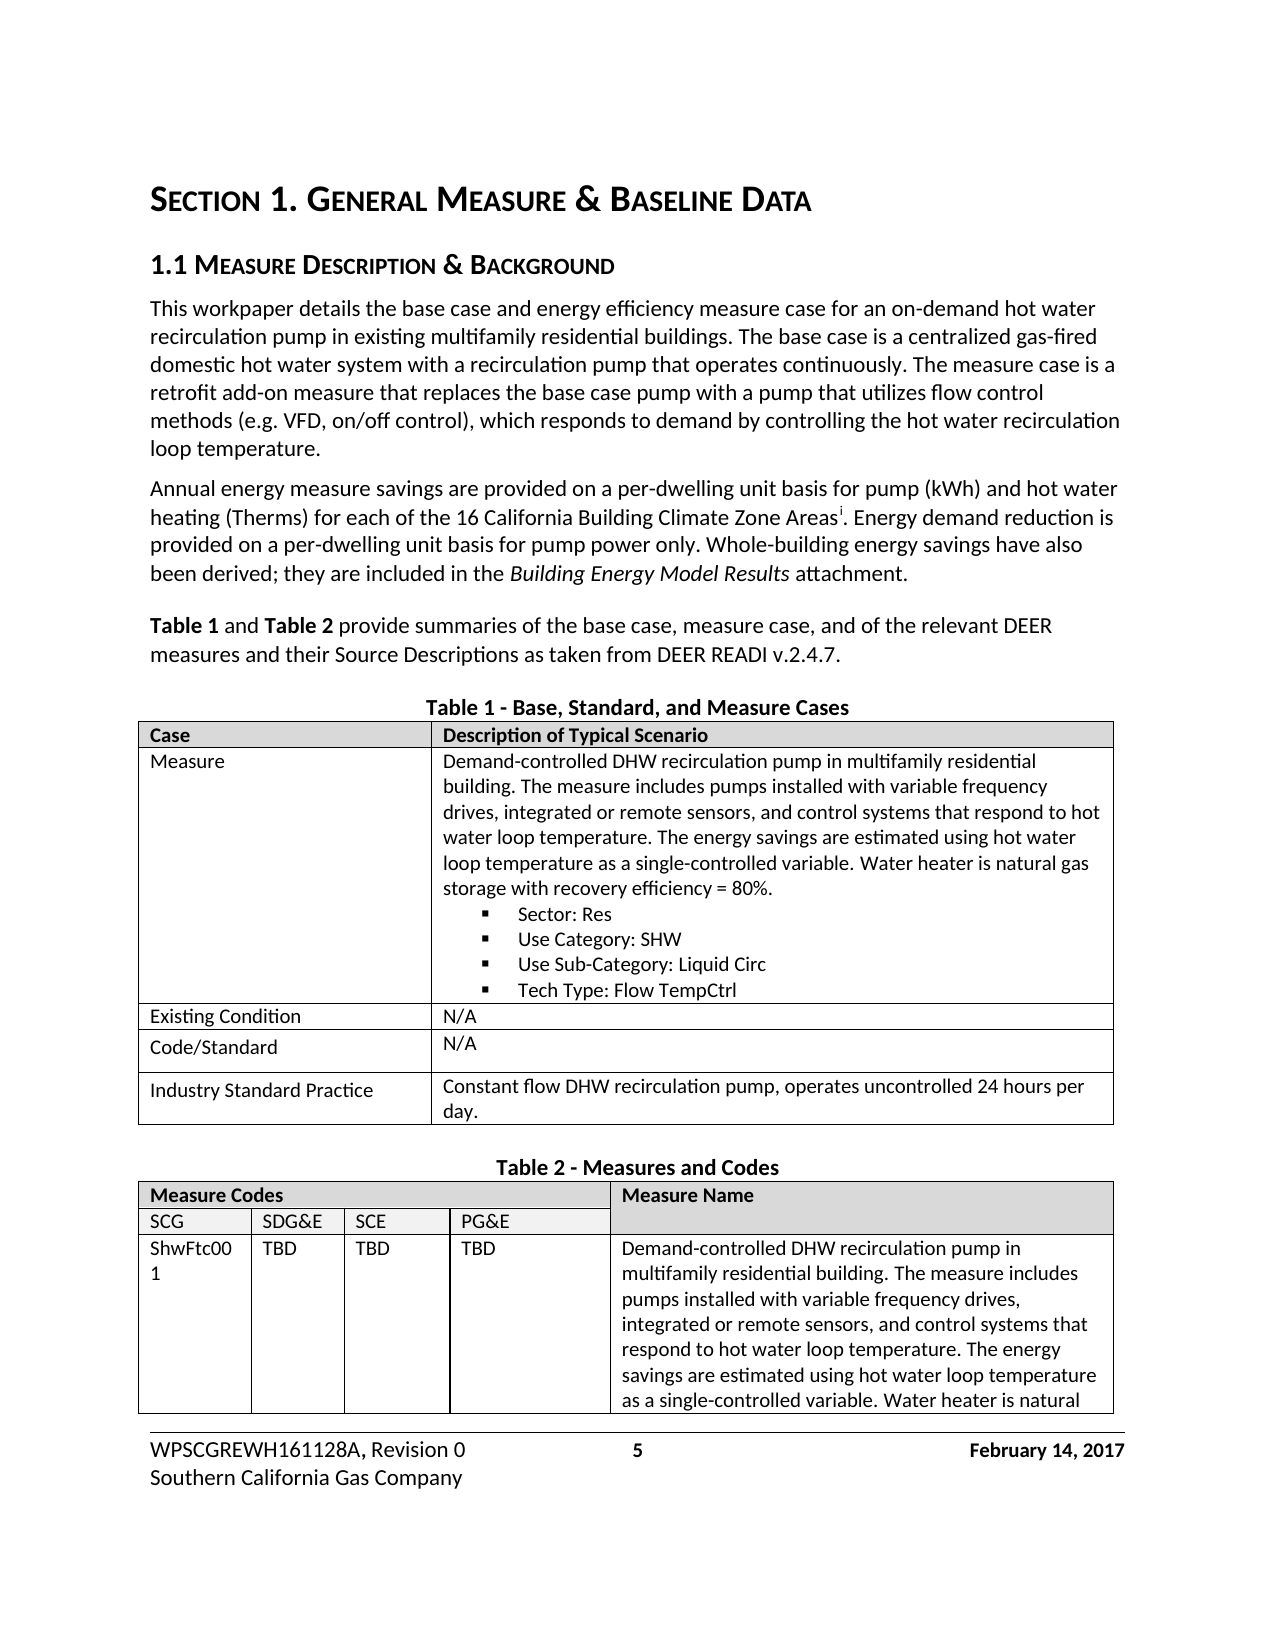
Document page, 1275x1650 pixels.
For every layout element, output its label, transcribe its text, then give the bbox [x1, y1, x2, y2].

table_header Case [139, 722, 431, 747]
subtitle 1.1 Measure Description & Background [150, 246, 1125, 281]
table_cell ShwFtc001 [139, 1235, 251, 1413]
table_cell TBD [345, 1235, 449, 1413]
table_cell TBD [451, 1235, 610, 1413]
table_cell PG&E [451, 1209, 610, 1234]
table_header Measure Codes [139, 1182, 610, 1207]
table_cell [611, 1235, 1113, 1413]
table_cell Measure [139, 748, 431, 1002]
table_cell N/A [432, 1004, 1113, 1029]
text Table 1 and Table 2 provide summaries of the base case, measure case, and of the relevant DEER measures and their Source Descriptions as taken from DEER READI v.2.4.7. [150, 612, 1125, 668]
table_cell Constant flow DHW recirculation pump, operates uncontrolled 24 hours per day. [432, 1073, 1113, 1124]
table_cell SCG [139, 1209, 251, 1234]
subtitle Section 1. General Measure & Baseline Data [150, 175, 1125, 221]
text Table 1 - Base, Standard, and Measure Cases [150, 693, 1125, 721]
text Table 2 - Measures and Codes [150, 1153, 1125, 1181]
table_cell Existing Condition [139, 1004, 431, 1029]
table_header Measure Name [611, 1182, 1113, 1234]
table_cell Code/Standard [139, 1030, 431, 1072]
table_cell TBD [252, 1235, 344, 1413]
text Annual energy measure savings are provided on a per-dwelling unit basis for pump (kWh) and hot water heating (Therms) for each of the 16 California Building Climate Zone Areas. Energy demand reduction is provided on a per-dwelling unit basis for pump power only. Whole-building energy savings have also been derived; they are included in the Building Energy Model Results attachment. [150, 474, 1125, 587]
table_header Description of Typical Scenario [432, 722, 1113, 747]
table_cell SDG&E [252, 1209, 344, 1234]
table_cell N/A [432, 1030, 1113, 1072]
table_cell SCE [345, 1209, 449, 1234]
text This workpaper details the base case and energy efficiency measure case for an on-demand hot water recirculation pump in existing multifamily residential buildings. The base case is a centralized gas-fired domestic hot water system with a recirculation pump that operates continuously. The measure case is a retrofit add-on measure that replaces the base case pump with a pump that utilizes flow control methods (e.g. VFD, on/off control), which responds to demand by controlling the hot water recirculation loop temperature. [150, 294, 1125, 462]
table_cell Industry Standard Practice [139, 1073, 431, 1124]
